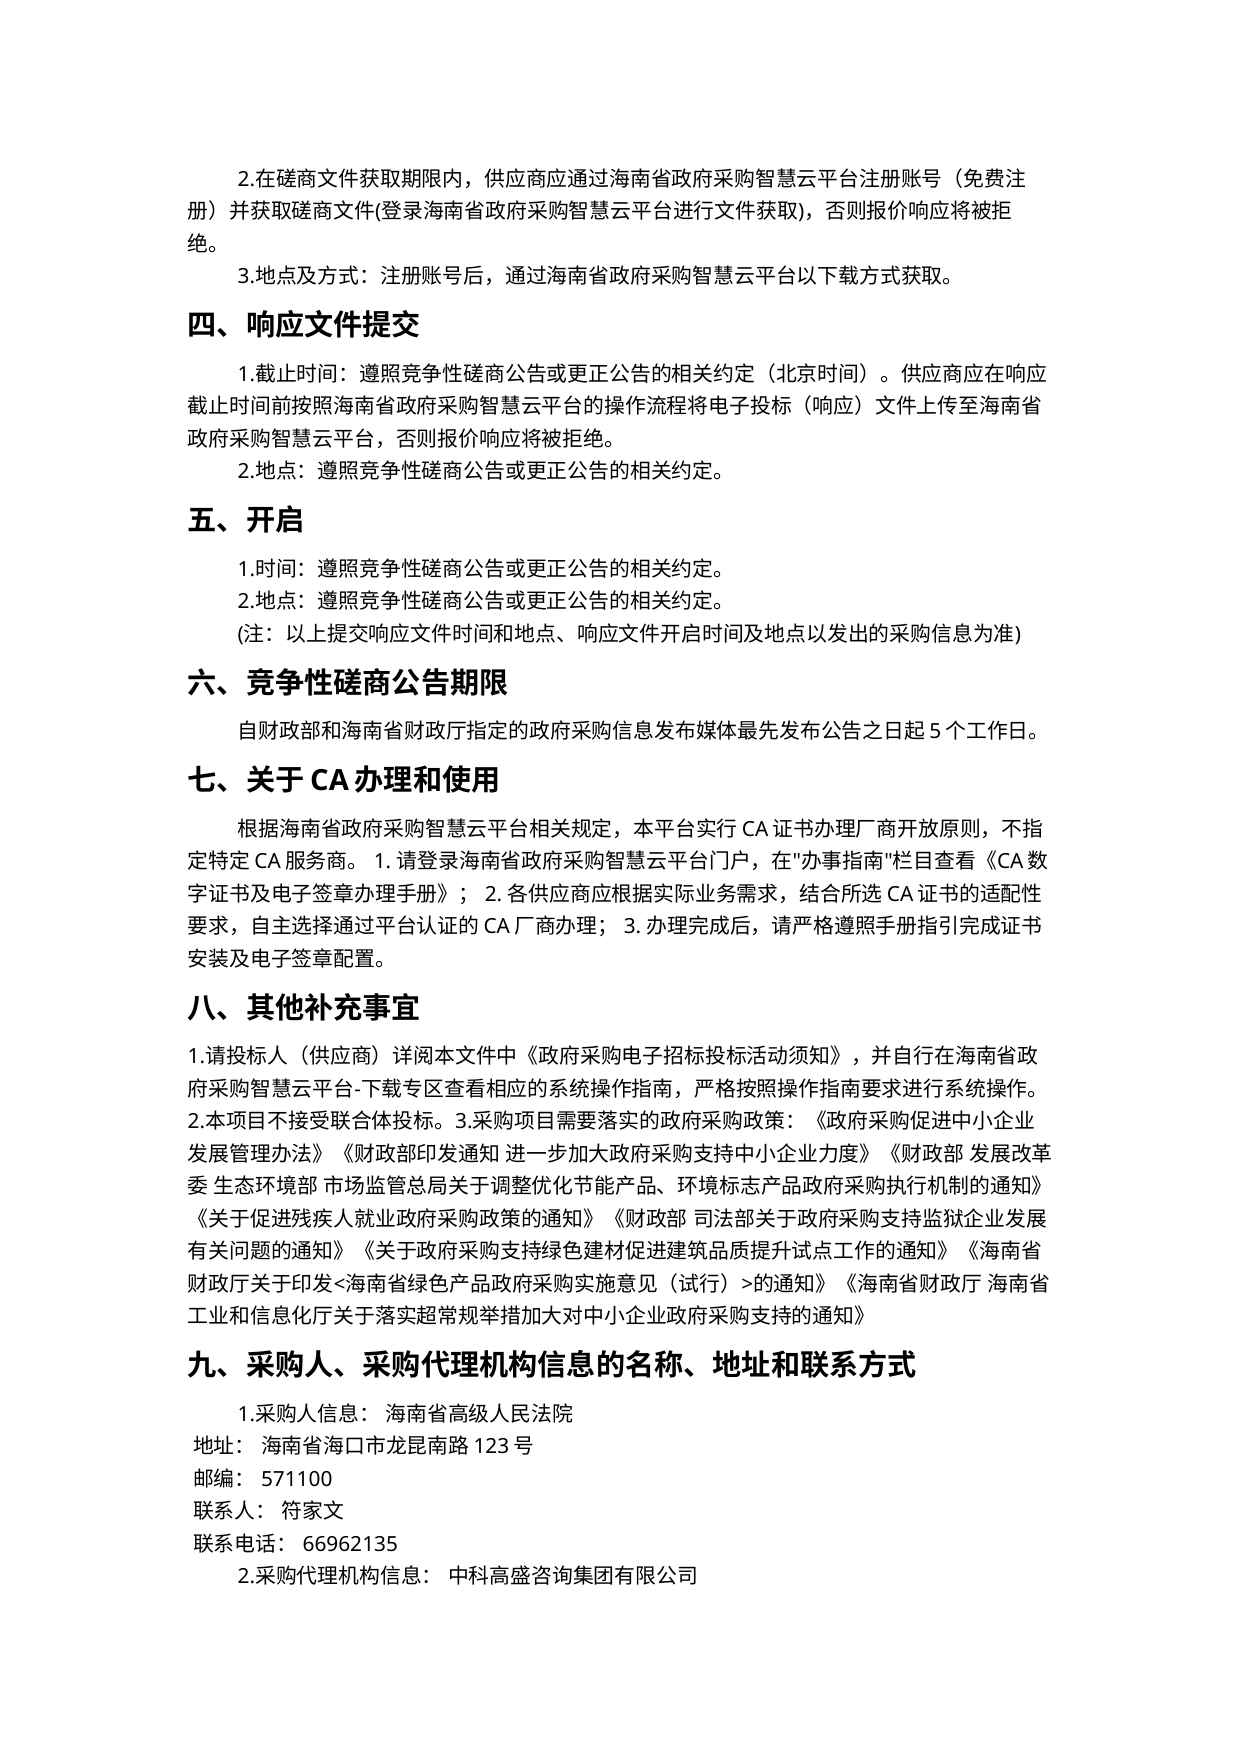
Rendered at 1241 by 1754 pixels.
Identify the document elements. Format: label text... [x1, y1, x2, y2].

text 2.在磋商文件获取期限内，供应商应通过海南省政府采购智慧云平台注册账号（免费注册）并获取磋商文件(登录海南省政府采购智慧云平台进行文件获取)，否则报价响应将被拒绝。 [187, 162, 1053, 259]
text 3.地点及方式：注册账号后，通过海南省政府采购智慧云平台以下载方式获取。 [187, 259, 1053, 292]
text 2.地点：遵照竞争性磋商公告或更正公告的相关约定。 [187, 454, 1053, 487]
text 八、其他补充事宜 [187, 974, 1053, 1039]
text 联系人： 符家文 [187, 1494, 1053, 1527]
text 七、关于CA办理和使用 [187, 747, 1053, 812]
text 1.截止时间：遵照竞争性磋商公告或更正公告的相关约定（北京时间）。供应商应在响应截止时间前按照海南省政府采购智慧云平台的操作流程将电子投标（响应）文件上传至海南省政府采购智慧云平台，否则报价响应将被拒绝。 [187, 357, 1053, 454]
text 1.请投标人（供应商）详阅本文件中《政府采购电子招标投标活动须知》，并自行在海南省政府采购智慧云平台-下载专区查看相应的系统操作指南，严格按照操作指南要求进行系统操作。 2.本项目不接受联合体投标。3.采购项目需要落实的政府采购政策：《政府采购促进中小企业发展管理办法》《财政部印发通知 进一步加大政府采购支持中小企业力度》《财政部 发展改革委 生态环境部 市场监管总局关于调整优化节能产品、环境标志产品政府采购执行机制的通知》《关于促进残疾人就业政府采购政策的通知》《财政部 司法部关于政府采购支持监狱企业发展有关问题的通知》《关于政府采购支持绿色建材促进建筑品质提升试点工作的通知》《海南省财政厅关于印发<海南省绿色产品政府采购实施意见（试行）>的通知》《海南省财政厅 海南省工业和信息化厅关于落实超常规举措加大对中小企业政府采购支持的通知》 [187, 1039, 1053, 1332]
text 2.地点：遵照竞争性磋商公告或更正公告的相关约定。 [187, 584, 1053, 617]
text 四、响应文件提交 [187, 292, 1053, 357]
text 1.采购人信息： 海南省高级人民法院 [187, 1397, 1053, 1429]
text 五、开启 [187, 487, 1053, 552]
text 六、竞争性磋商公告期限 [187, 649, 1053, 714]
text 2.采购代理机构信息： 中科高盛咨询集团有限公司 [187, 1559, 1053, 1592]
text 自财政部和海南省财政厅指定的政府采购信息发布媒体最先发布公告之日起5个工作日。 [187, 714, 1053, 747]
text 邮编： 571100 [187, 1462, 1053, 1494]
text 根据海南省政府采购智慧云平台相关规定，本平台实行CA证书办理厂商开放原则，不指定特定CA服务商。 1. 请登录海南省政府采购智慧云平台门户，在"办事指南"栏目查看《CA数字证书及电子签章办理手册》； 2. 各供应商应根据实际业务需求，结合所选CA证书的适配性要求，自主选择通过平台认证的CA厂商办理； 3. 办理完成后，请严格遵照手册指引完成证书安装及电子签章配置。 [187, 812, 1053, 974]
text 地址： 海南省海口市龙昆南路123号 [187, 1429, 1053, 1462]
text (注：以上提交响应文件时间和地点、响应文件开启时间及地点以发出的采购信息为准) [187, 617, 1053, 649]
text 1.时间：遵照竞争性磋商公告或更正公告的相关约定。 [187, 552, 1053, 584]
text 联系电话： 66962135 [187, 1527, 1053, 1559]
text 九、采购人、采购代理机构信息的名称、地址和联系方式 [187, 1332, 1053, 1397]
